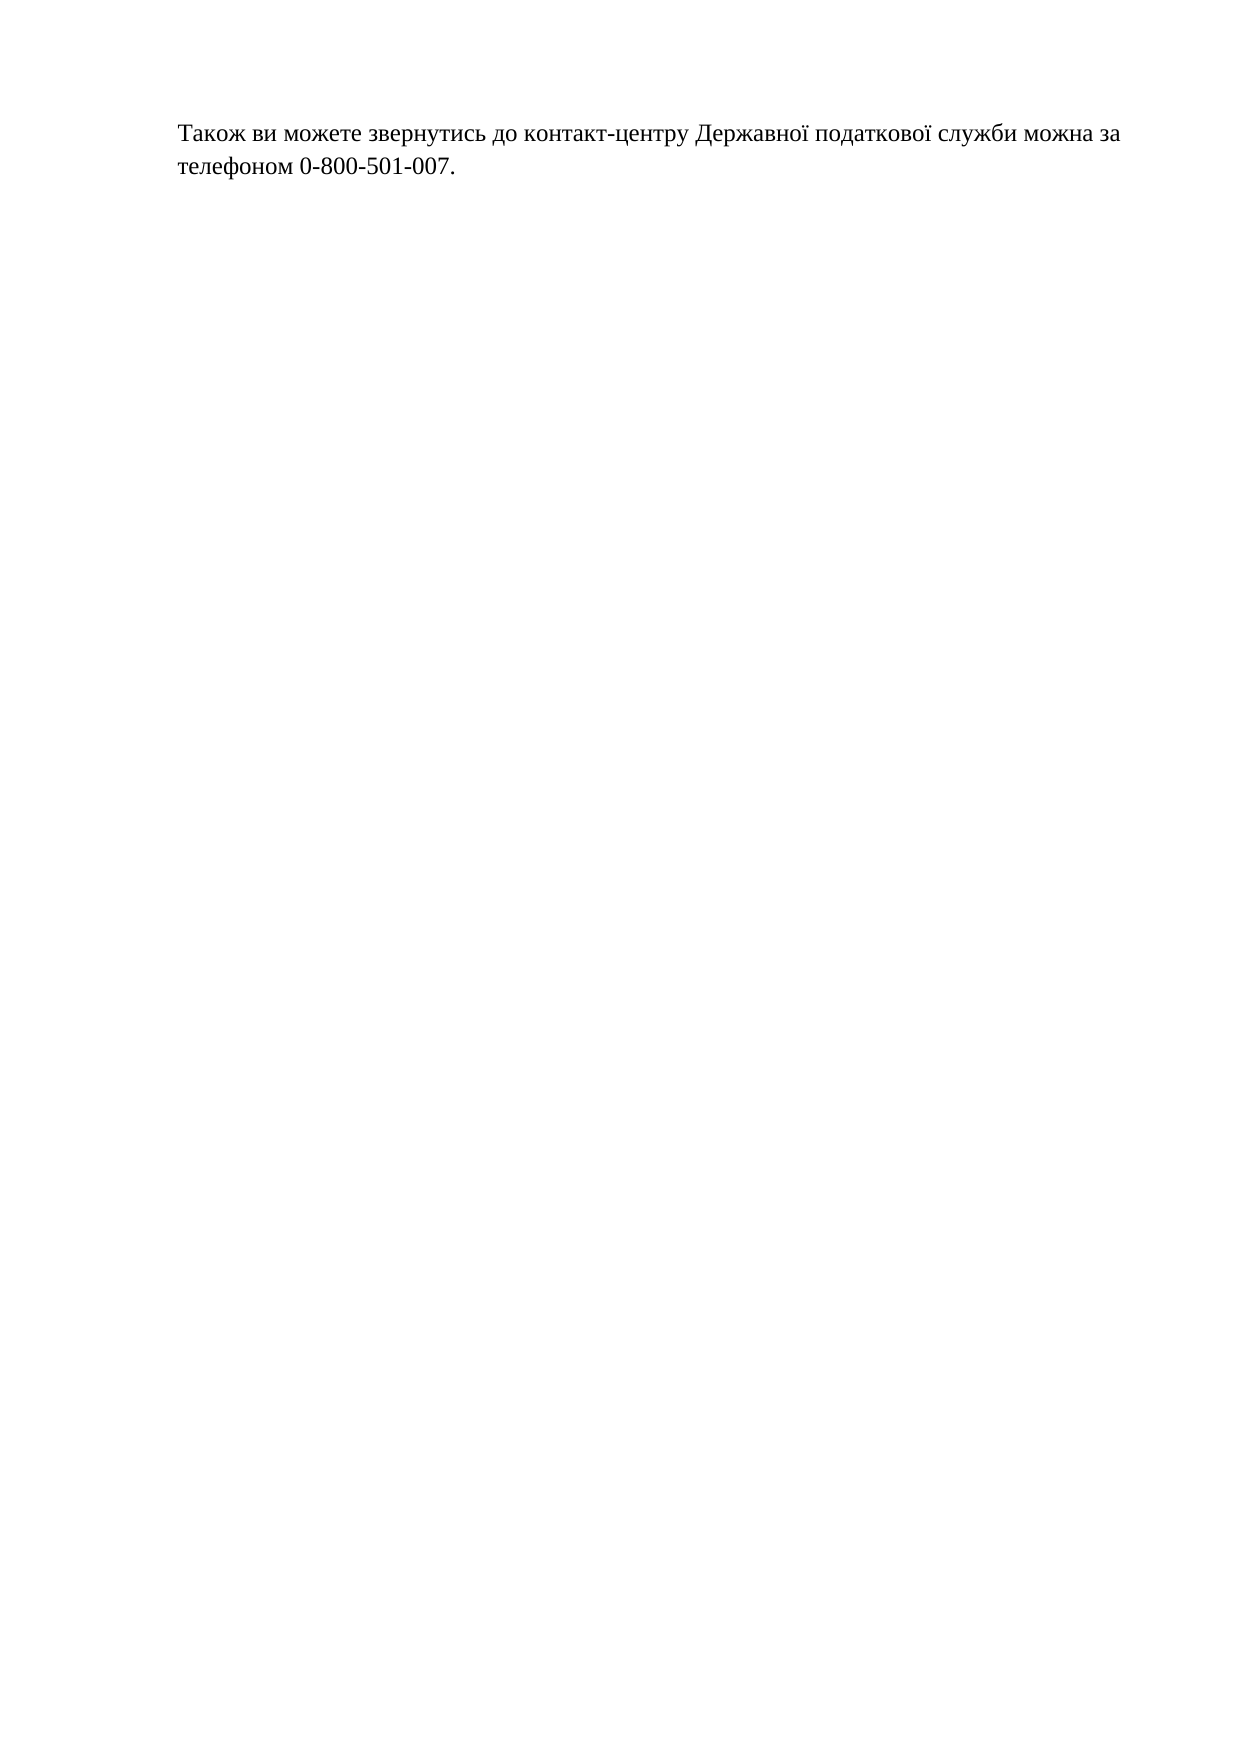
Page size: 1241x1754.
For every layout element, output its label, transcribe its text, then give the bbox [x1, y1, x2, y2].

text Також ви можете звернутись до контакт-центру Державної податкової служби можна за телефоном 0-800-501-007. [177, 118, 1152, 180]
